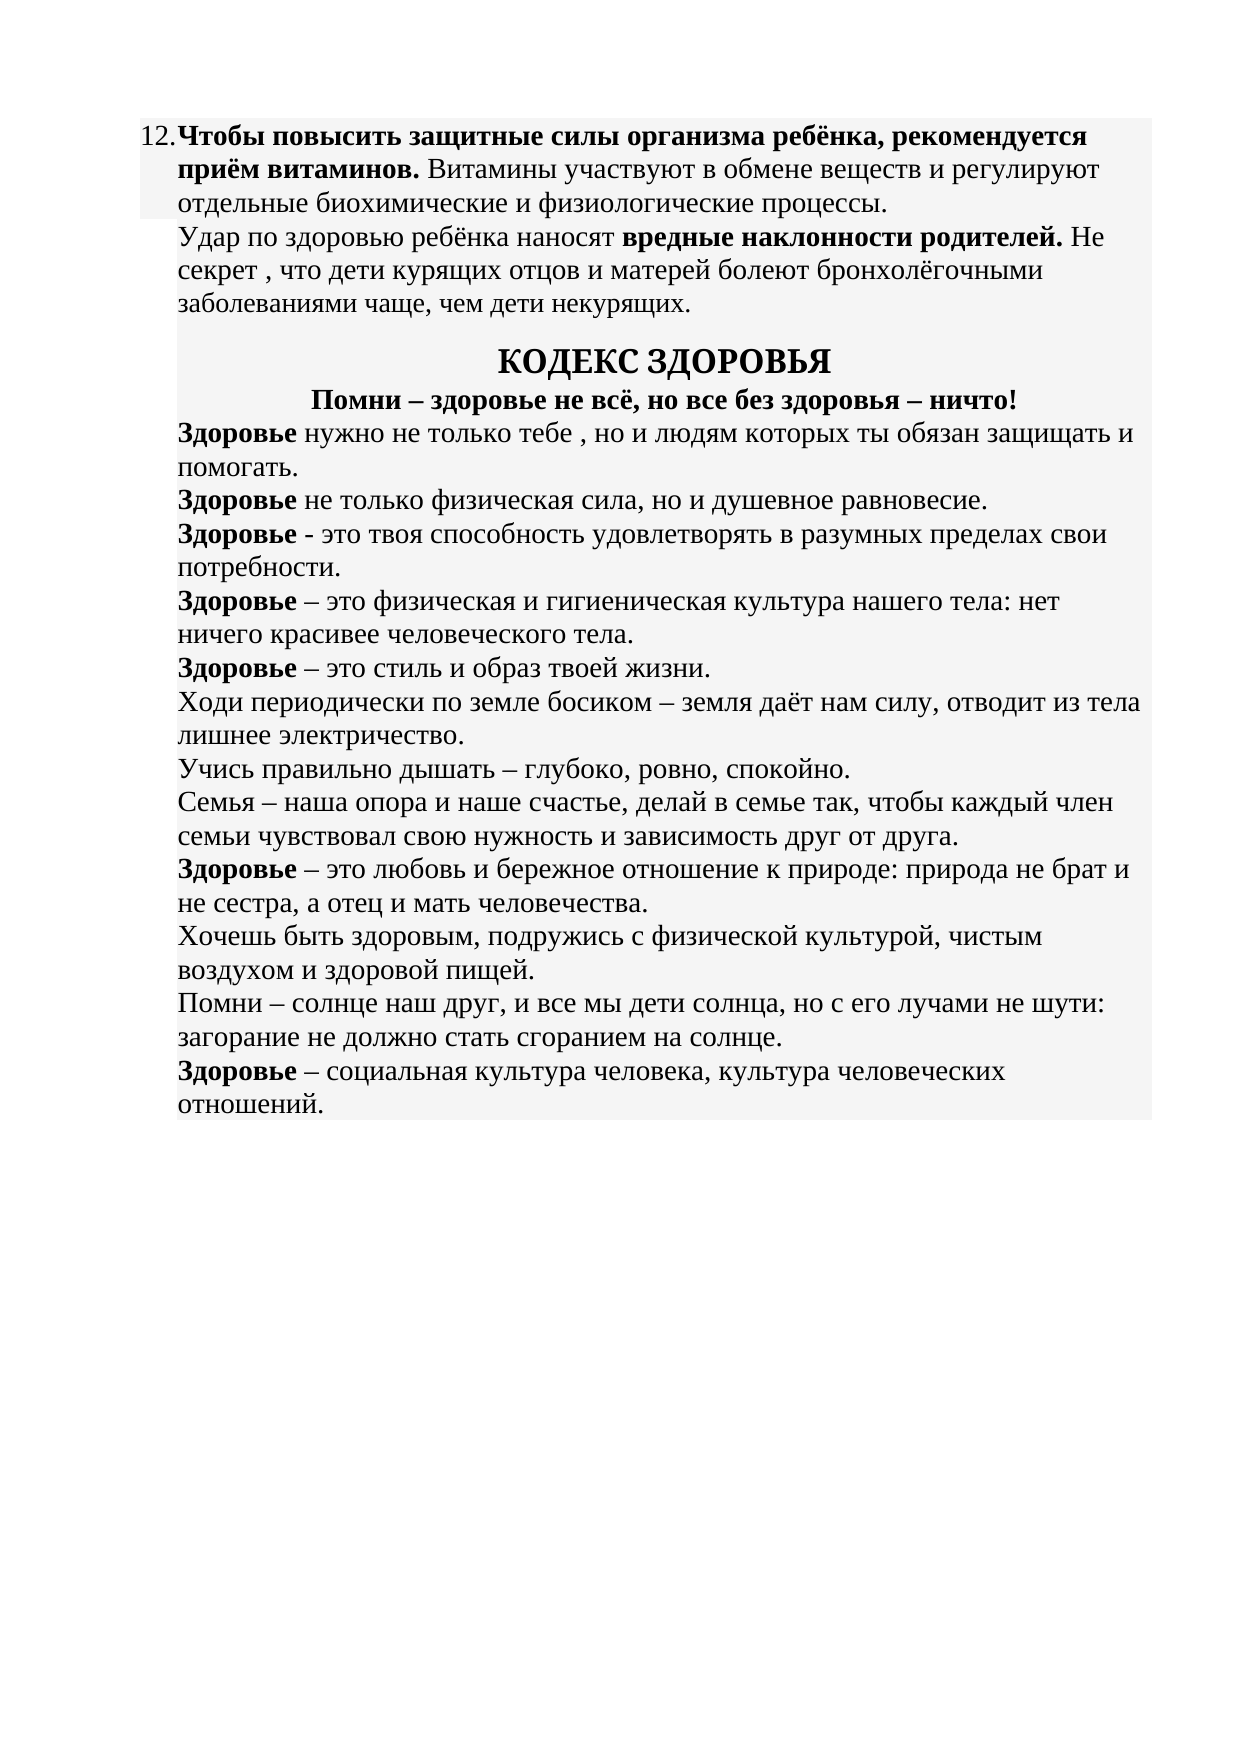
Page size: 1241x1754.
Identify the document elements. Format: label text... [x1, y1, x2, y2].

text Здоровье не только физическая сила, но и душевное равновесие. [177, 482, 1152, 516]
text Здоровье – это любовь и бережное отношение к природе: природа не брат и не сестра, а отец и мать человечества. [177, 851, 1152, 918]
text Семья – наша опора и наше счастье, делай в семье так, чтобы каждый член семьи чувствовал свою нужность и зависимость друг от друга. [177, 784, 1152, 851]
text Ходи периодически по земле босиком – земля даёт нам силу, отводит из тела лишнее электричество. [177, 684, 1152, 751]
text Здоровье - это твоя способность удовлетворять в разумных пределах свои потребности. [177, 516, 1152, 583]
text Здоровье – это физическая и гигиеническая культура нашего тела: нет ничего красивее человеческого тела. [177, 583, 1152, 650]
text Помни – солнце наш друг, и все мы дети солнца, но с его лучами не шути: загорание не должно стать сгоранием на солнце. [177, 986, 1152, 1053]
text Здоровье – социальная культура человека, культура человеческих отношений. [177, 1053, 1152, 1120]
text Удар по здоровью ребёнка наносят вредные наклонности родителей. Не секрет , что дети курящих отцов и матерей болеют бронхолёгочными заболеваниями чаще, чем дети некурящих. [177, 219, 1152, 318]
text КОДЕКС ЗДОРОВЬЯ [177, 318, 1152, 382]
text Хочешь быть здоровым, подружись с физической культурой, чистым воздухом и здоровой пищей. [177, 918, 1152, 986]
text Здоровье – это стиль и образ твоей жизни. [177, 650, 1152, 684]
text Здоровье нужно не только тебе , но и людям которых ты обязан защищать и помогать. [177, 415, 1152, 482]
text Учись правильно дышать – глубоко, ровно, спокойно. [177, 751, 1152, 784]
list Чтобы повысить защитные силы организма ребёнка, рекомендуется приём витаминов. Витамины участвуют в обмене веществ и регулируют отдельные биохимические и физиологические процессы. [140, 118, 1152, 219]
text Помни – здоровье не всё, но все без здоровья – ничто! [177, 382, 1152, 415]
